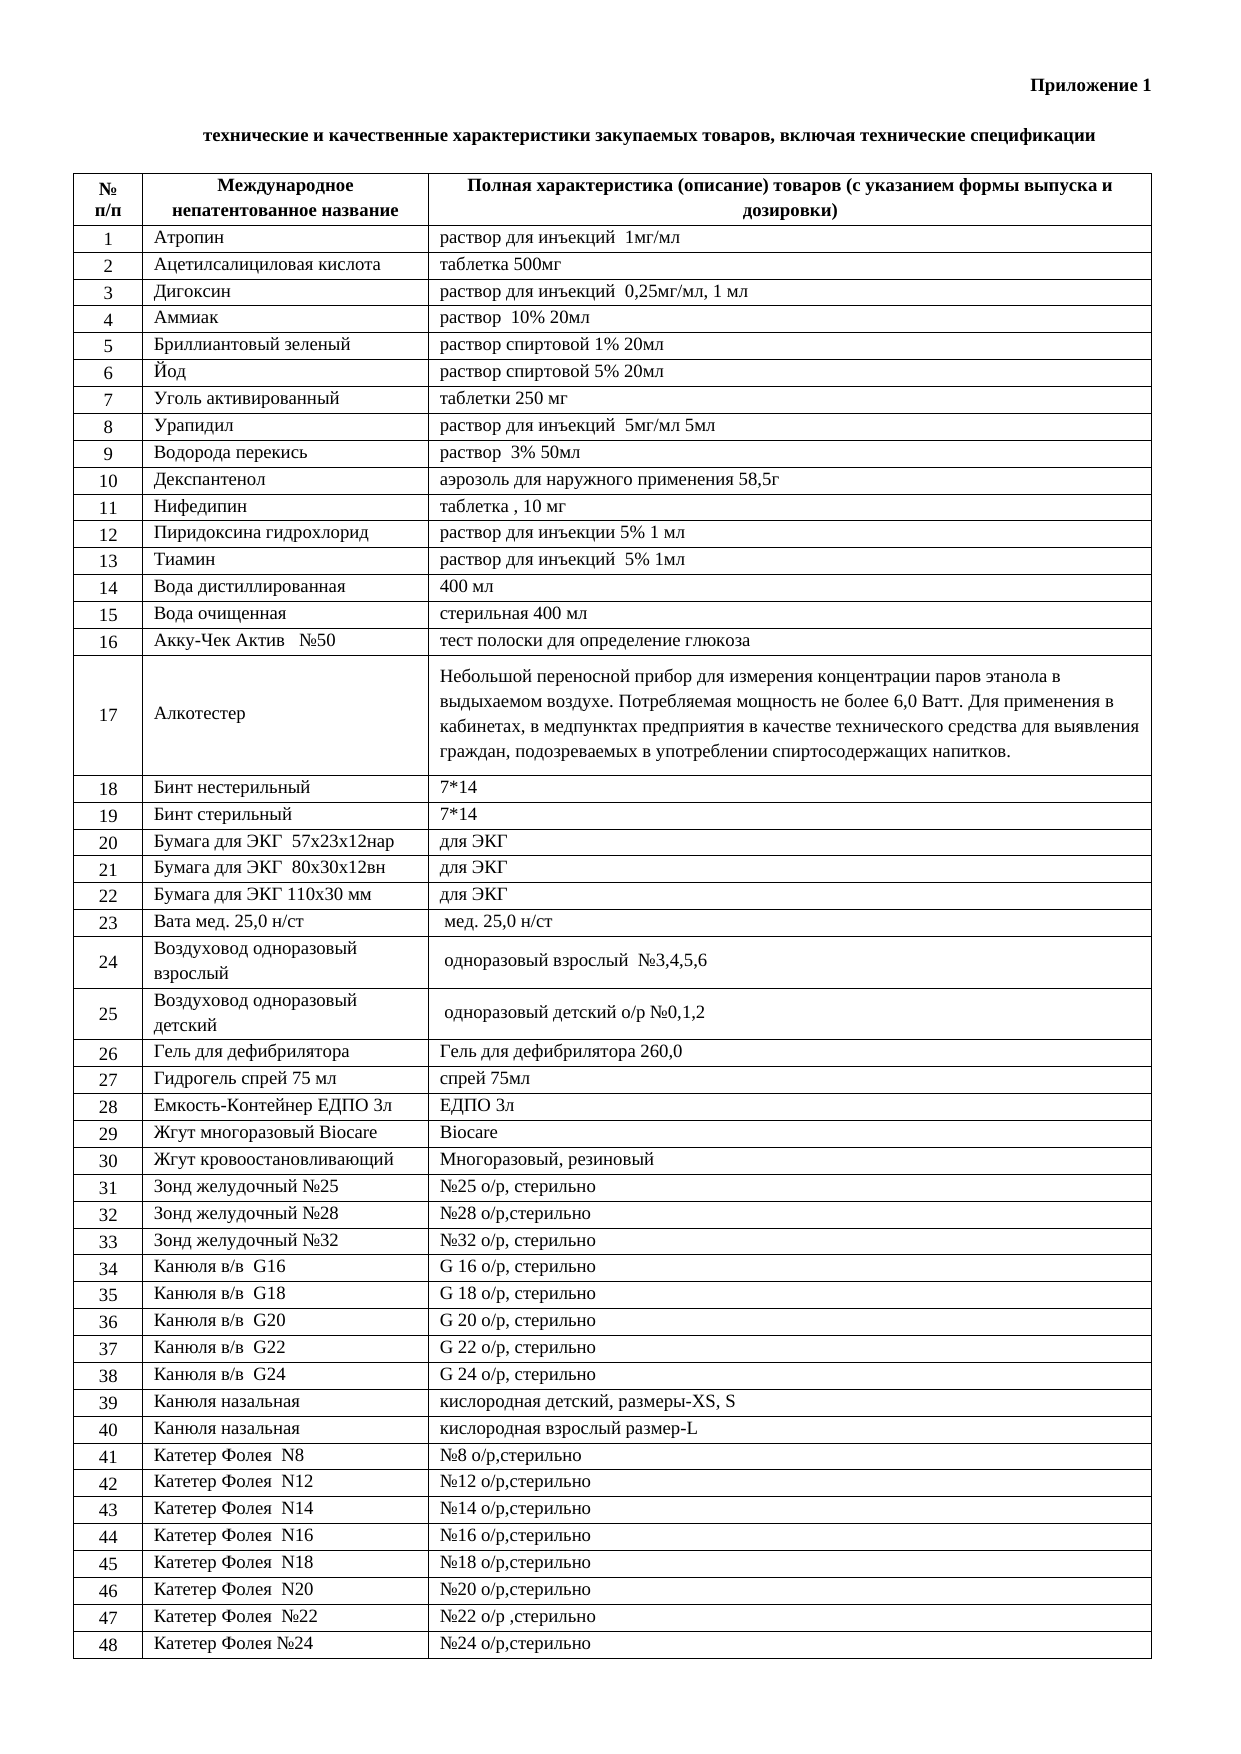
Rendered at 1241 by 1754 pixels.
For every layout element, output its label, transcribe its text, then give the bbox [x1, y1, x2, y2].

table_cell 1 [74, 226, 142, 252]
table_cell 9 [74, 441, 142, 467]
table_cell 46 [74, 1578, 142, 1604]
table_cell 7 [74, 387, 142, 413]
table_cell №16 о/р,стерильно [429, 1524, 1151, 1550]
table_cell раствор для инъекций 5мг/мл 5мл [429, 414, 1151, 440]
table_cell Канюля в/в G18 [143, 1282, 428, 1308]
table_cell Вода очищенная [143, 602, 428, 628]
table_cell Небольшой переносной прибор для измерения концентрации паров этанола в выдыхаемом воздухе. Потребляемая мощность не более 6,0 Ватт. Для применения в кабинетах, в медпунктах предприятия в качестве технического средства для выявления граждан, подозреваемых в употреблении спиртосодержащих напитков. [429, 656, 1151, 775]
table_cell Бриллиантовый зеленый [143, 333, 428, 359]
table_cell таблетка 500мг [429, 253, 1151, 278]
table_cell Канюля в/в G24 [143, 1363, 428, 1389]
table_cell 45 [74, 1551, 142, 1577]
table_cell 7*14 [429, 776, 1151, 802]
table_cell 44 [74, 1524, 142, 1550]
table_cell 22 [74, 883, 142, 909]
table_cell 15 [74, 602, 142, 628]
table_cell Аммиак [143, 306, 428, 332]
table_cell 43 [74, 1497, 142, 1523]
table_cell 26 [74, 1040, 142, 1066]
table_cell Жгут многоразовый Biocare [143, 1121, 428, 1147]
table_cell Дигоксин [143, 280, 428, 305]
table_cell 8 [74, 414, 142, 440]
table_cell 11 [74, 495, 142, 520]
table_cell раствор спиртовой 1% 20мл [429, 333, 1151, 359]
table_cell 34 [74, 1255, 142, 1281]
table_cell Катетер Фолея N14 [143, 1497, 428, 1523]
table_cell Бинт стерильный [143, 803, 428, 828]
table_cell для ЭКГ [429, 883, 1151, 909]
table_cell тест полоски для определение глюкоза [429, 629, 1151, 655]
table_cell 33 [74, 1229, 142, 1254]
table_cell 3 [74, 280, 142, 305]
table_cell Зонд желудочный №28 [143, 1202, 428, 1227]
table_cell 12 [74, 521, 142, 547]
table_cell Многоразовый, резиновый [429, 1148, 1151, 1174]
table_cell 17 [74, 656, 142, 775]
table_cell Бумага для ЭКГ 110х30 мм [143, 883, 428, 909]
table_cell 13 [74, 548, 142, 574]
table_cell 16 [74, 629, 142, 655]
table_cell Гель для дефибрилятора 260,0 [429, 1040, 1151, 1066]
table_cell Жгут кровоостановливающий [143, 1148, 428, 1174]
table_cell таблетки 250 мг [429, 387, 1151, 413]
table_cell 40 [74, 1417, 142, 1442]
table_cell Канюля назальная [143, 1390, 428, 1416]
table_cell Катетер Фолея N16 [143, 1524, 428, 1550]
table_cell №32 о/р, стерильно [429, 1229, 1151, 1254]
table_cell Йод [143, 360, 428, 386]
table_cell 6 [74, 360, 142, 386]
table_cell 48 [74, 1632, 142, 1657]
table_cell одноразовый детский о/р №0,1,2 [429, 989, 1151, 1039]
table_cell 7*14 [429, 803, 1151, 828]
table_cell 39 [74, 1390, 142, 1416]
table_cell 41 [74, 1444, 142, 1469]
table_cell Алкотестер [143, 656, 428, 775]
table_header Полная характеристика (описание) товаров (с указанием формы выпуска и дозировки) [429, 174, 1151, 225]
table_cell 24 [74, 937, 142, 988]
table_cell стерильная 400 мл [429, 602, 1151, 628]
table_cell 42 [74, 1470, 142, 1496]
table_cell Уголь активированный [143, 387, 428, 413]
table_cell 23 [74, 910, 142, 936]
table_cell Декспантенол [143, 468, 428, 493]
table_cell Урапидил [143, 414, 428, 440]
table_cell №24 о/р,стерильно [429, 1632, 1151, 1657]
table_cell кислородная детский, размеры-XS, S [429, 1390, 1151, 1416]
table_cell Канюля в/в G22 [143, 1336, 428, 1362]
table_cell №28 о/р,стерильно [429, 1202, 1151, 1227]
table_cell G 16 о/р, стерильно [429, 1255, 1151, 1281]
table_cell №22 о/р ,стерильно [429, 1605, 1151, 1631]
table_cell раствор для инъекции 5% 1 мл [429, 521, 1151, 547]
table_cell Вата мед. 25,0 н/ст [143, 910, 428, 936]
table_header Международное непатентованное название [143, 174, 428, 225]
table_cell Зонд желудочный №32 [143, 1229, 428, 1254]
table_cell ЕДПО 3л [429, 1094, 1151, 1120]
table_cell 29 [74, 1121, 142, 1147]
table_cell таблетка , 10 мг [429, 495, 1151, 520]
table_cell для ЭКГ [429, 856, 1151, 882]
text технические и качественные характеристики закупаемых товаров, включая технические спецификации [148, 123, 1152, 145]
table_cell №18 о/р,стерильно [429, 1551, 1151, 1577]
table_cell 14 [74, 575, 142, 601]
table_cell раствор для инъекций 5% 1мл [429, 548, 1151, 574]
table_cell Катетер Фолея №22 [143, 1605, 428, 1631]
table_cell Зонд желудочный №25 [143, 1175, 428, 1201]
table_cell Бинт нестерильный [143, 776, 428, 802]
table_cell раствор спиртовой 5% 20мл [429, 360, 1151, 386]
table_cell одноразовый взрослый №3,4,5,6 [429, 937, 1151, 988]
table_cell Канюля назальная [143, 1417, 428, 1442]
table_cell Катетер Фолея N12 [143, 1470, 428, 1496]
table_cell 5 [74, 333, 142, 359]
table_cell Канюля в/в G16 [143, 1255, 428, 1281]
table_cell Гель для дефибрилятора [143, 1040, 428, 1066]
table_cell Воздуховод одноразовый детский [143, 989, 428, 1039]
table_cell 2 [74, 253, 142, 278]
table_cell Акку-Чек Актив №50 [143, 629, 428, 655]
table_cell раствор 10% 20мл [429, 306, 1151, 332]
table_cell Емкость-Контейнер ЕДПО 3л [143, 1094, 428, 1120]
text Приложение 1 [148, 74, 1152, 95]
table_cell кислородная взрослый размер-L [429, 1417, 1151, 1442]
table_cell аэрозоль для наружного применения 58,5г [429, 468, 1151, 493]
table_cell 20 [74, 830, 142, 855]
table_cell Атропин [143, 226, 428, 252]
table_cell для ЭКГ [429, 830, 1151, 855]
table_cell Вода дистиллированная [143, 575, 428, 601]
table_header № п/п [74, 174, 142, 225]
table_cell Пиридоксина гидрохлорид [143, 521, 428, 547]
table_cell 38 [74, 1363, 142, 1389]
table_cell Канюля в/в G20 [143, 1309, 428, 1335]
table_cell №8 о/р,стерильно [429, 1444, 1151, 1469]
table_cell 27 [74, 1067, 142, 1093]
table_cell Biocare [429, 1121, 1151, 1147]
table_cell спрей 75мл [429, 1067, 1151, 1093]
table_cell G 22 о/р, стерильно [429, 1336, 1151, 1362]
table_cell G 24 о/р, стерильно [429, 1363, 1151, 1389]
table_cell 19 [74, 803, 142, 828]
table_cell мед. 25,0 н/ст [429, 910, 1151, 936]
table_cell 36 [74, 1309, 142, 1335]
table_cell Катетер Фолея N18 [143, 1551, 428, 1577]
table_cell 32 [74, 1202, 142, 1227]
table_cell 400 мл [429, 575, 1151, 601]
table_cell Катетер Фолея N20 [143, 1578, 428, 1604]
table_cell раствор 3% 50мл [429, 441, 1151, 467]
table_cell №20 о/р,стерильно [429, 1578, 1151, 1604]
table_cell Бумага для ЭКГ 57х23х12нар [143, 830, 428, 855]
table_cell 37 [74, 1336, 142, 1362]
table_cell Тиамин [143, 548, 428, 574]
table_cell Катетер Фолея N8 [143, 1444, 428, 1469]
table_cell №14 о/р,стерильно [429, 1497, 1151, 1523]
table_cell Нифедипин [143, 495, 428, 520]
table_cell раствор для инъекций 1мг/мл [429, 226, 1151, 252]
table_cell 47 [74, 1605, 142, 1631]
table_cell 4 [74, 306, 142, 332]
table_cell 31 [74, 1175, 142, 1201]
table_cell №12 о/р,стерильно [429, 1470, 1151, 1496]
table_cell 10 [74, 468, 142, 493]
table_cell Катетер Фолея №24 [143, 1632, 428, 1657]
table_cell G 20 о/р, стерильно [429, 1309, 1151, 1335]
table_cell G 18 о/р, стерильно [429, 1282, 1151, 1308]
table_cell №25 о/р, стерильно [429, 1175, 1151, 1201]
table_cell Ацетилсалициловая кислота [143, 253, 428, 278]
table_cell 18 [74, 776, 142, 802]
table_cell Гидрогель спрей 75 мл [143, 1067, 428, 1093]
table_cell раствор для инъекций 0,25мг/мл, 1 мл [429, 280, 1151, 305]
table_cell Водорода перекись [143, 441, 428, 467]
table_cell 30 [74, 1148, 142, 1174]
table_cell 28 [74, 1094, 142, 1120]
table_cell Бумага для ЭКГ 80х30х12вн [143, 856, 428, 882]
table_cell 21 [74, 856, 142, 882]
table_cell 25 [74, 989, 142, 1039]
table_cell Воздуховод одноразовый взрослый [143, 937, 428, 988]
table_cell 35 [74, 1282, 142, 1308]
